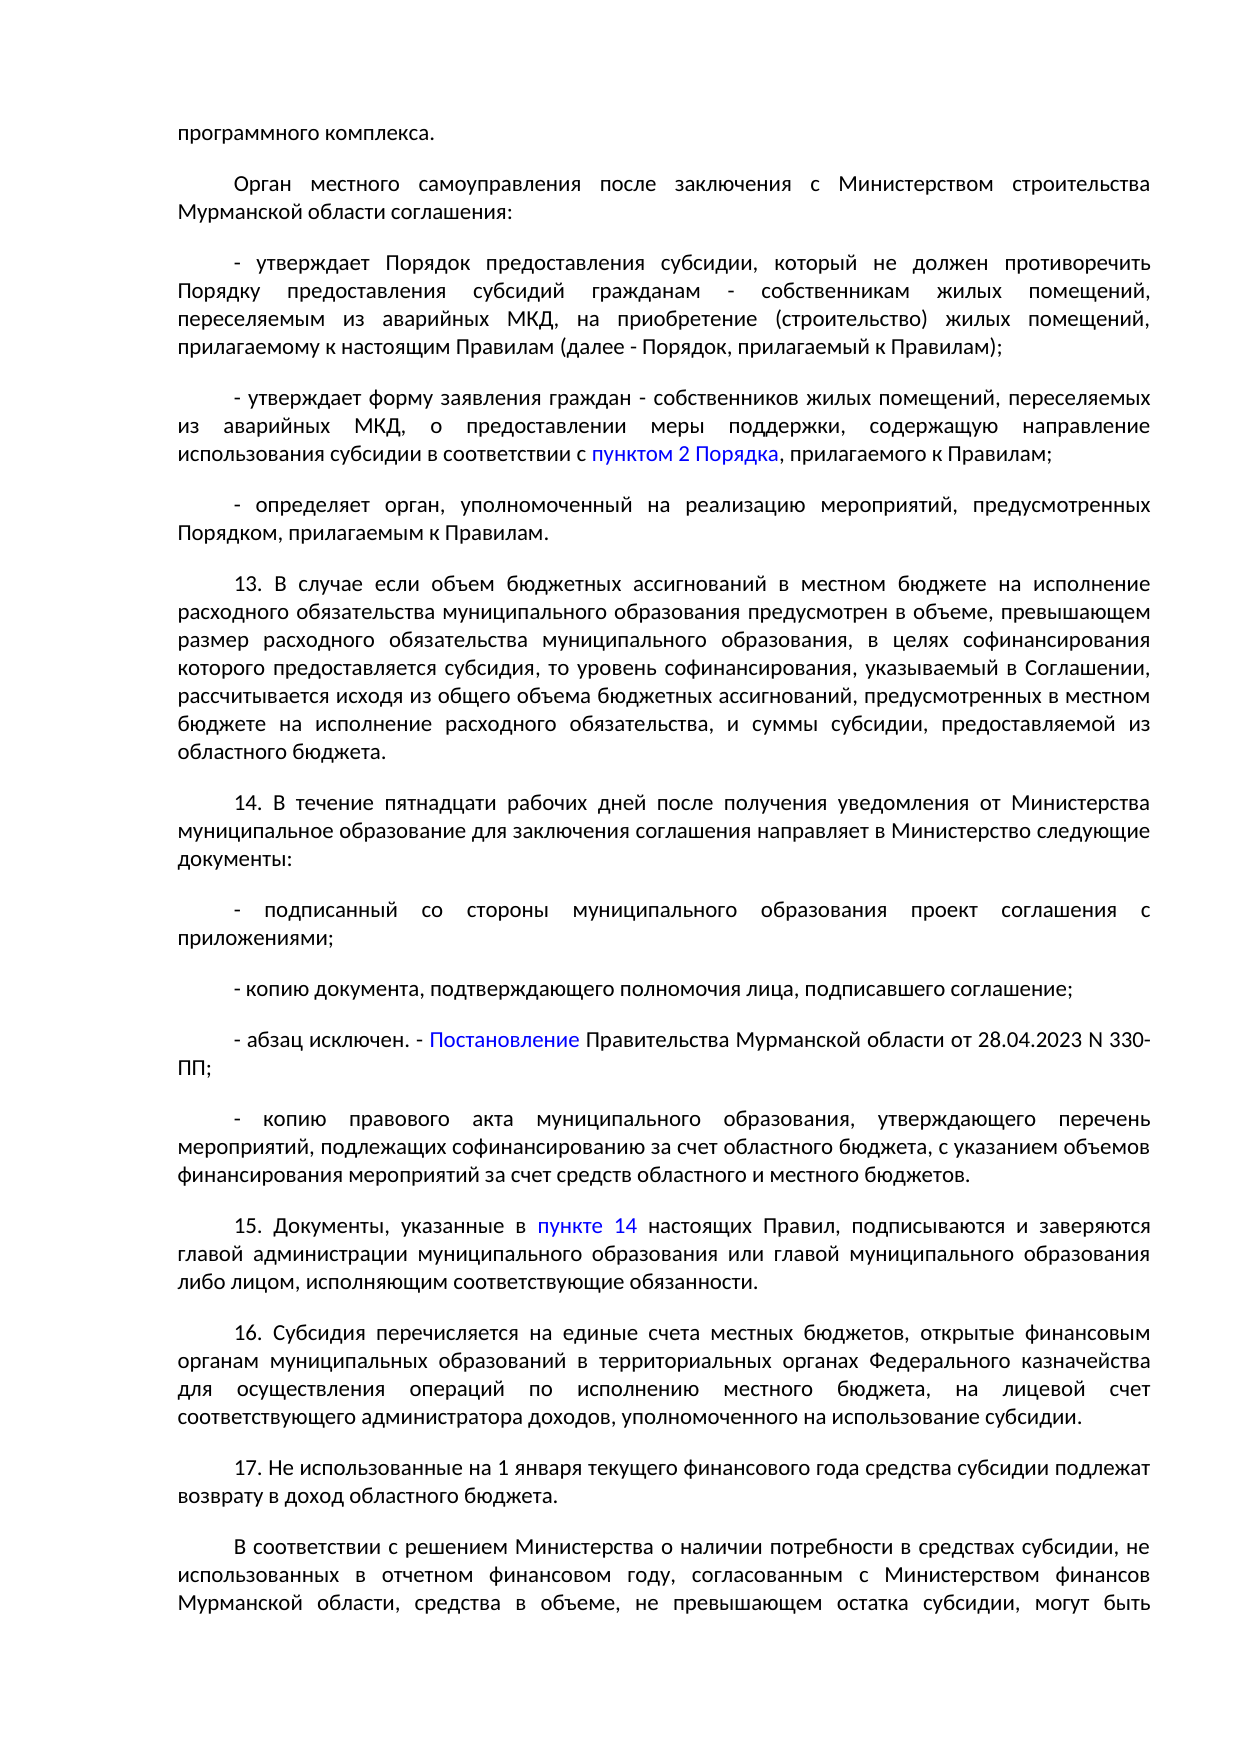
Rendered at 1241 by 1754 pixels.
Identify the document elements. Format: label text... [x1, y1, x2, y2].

text - абзац исключен. - Постановление Правительства Мурманской области от 28.04.2023 N 330-ПП; [177, 1025, 1152, 1081]
text - копию правового акта муниципального образования, утверждающего перечень мероприятий, подлежащих софинансированию за счет областного бюджета, с указанием объемов финансирования мероприятий за счет средств областного и местного бюджетов. [177, 1104, 1152, 1188]
text - определяет орган, уполномоченный на реализацию мероприятий, предусмотренных Порядком, прилагаемым к Правилам. [177, 490, 1152, 546]
text - утверждает Порядок предоставления субсидии, который не должен противоречить Порядку предоставления субсидий гражданам - собственникам жилых помещений, переселяемым из аварийных МКД, на приобретение (строительство) жилых помещений, прилагаемому к настоящим Правилам (далее - Порядок, прилагаемый к Правилам); [177, 248, 1152, 360]
text - копию документа, подтверждающего полномочия лица, подписавшего соглашение; [177, 974, 1152, 1002]
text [177, 118, 1152, 146]
text 16. Субсидия перечисляется на единые счета местных бюджетов, открытые финансовым органам муниципальных образований в территориальных органах Федерального казначейства для осуществления операций по исполнению местного бюджета, на лицевой счет соответствующего администратора доходов, уполномоченного на использование субсидии. [177, 1318, 1152, 1430]
text 17. Не использованные на 1 января текущего финансового года средства субсидии подлежат возврату в доход областного бюджета. [177, 1453, 1152, 1509]
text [177, 1532, 1152, 1616]
text - утверждает форму заявления граждан - собственников жилых помещений, переселяемых из аварийных МКД, о предоставлении меры поддержки, содержащую направление использования субсидии в соответствии с пунктом 2 Порядка, прилагаемого к Правилам; [177, 383, 1152, 467]
text 15. Документы, указанные в пункте 14 настоящих Правил, подписываются и заверяются главой администрации муниципального образования или главой муниципального образования либо лицом, исполняющим соответствующие обязанности. [177, 1211, 1152, 1295]
text 14. В течение пятнадцати рабочих дней после получения уведомления от Министерства муниципальное образование для заключения соглашения направляет в Министерство следующие документы: [177, 788, 1152, 872]
text 13. В случае если объем бюджетных ассигнований в местном бюджете на исполнение расходного обязательства муниципального образования предусмотрен в объеме, превышающем размер расходного обязательства муниципального образования, в целях софинансирования которого предоставляется субсидия, то уровень софинансирования, указываемый в Соглашении, рассчитывается исходя из общего объема бюджетных ассигнований, предусмотренных в местном бюджете на исполнение расходного обязательства, и суммы субсидии, предоставляемой из областного бюджета. [177, 569, 1152, 765]
text - подписанный со стороны муниципального образования проект соглашения с приложениями; [177, 895, 1152, 951]
text Орган местного самоуправления после заключения с Министерством строительства Мурманской области соглашения: [177, 169, 1152, 225]
